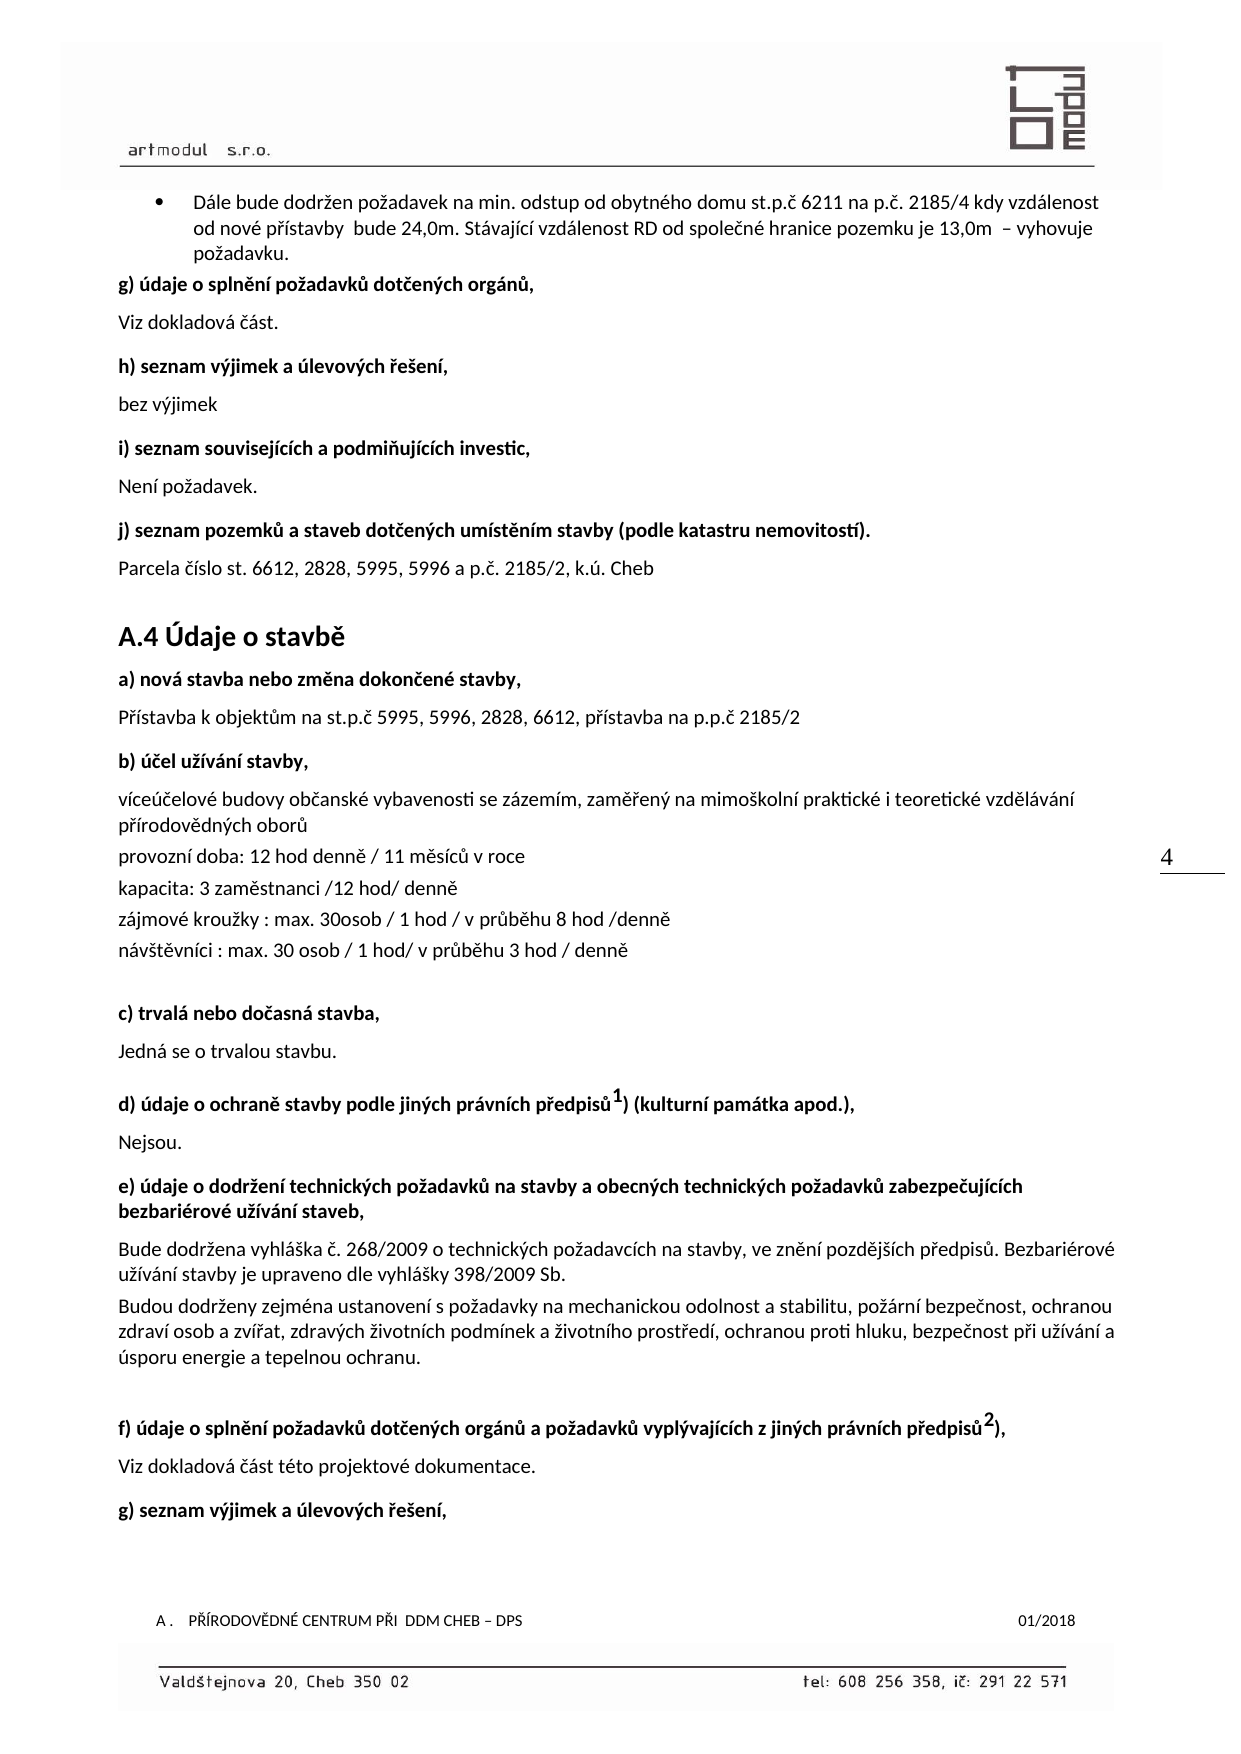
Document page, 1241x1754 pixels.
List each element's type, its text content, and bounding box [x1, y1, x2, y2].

text c) trvalá nebo dočasná stavba, [118, 1000, 1122, 1026]
text e) údaje o dodržení technických požadavků na stavby a obecných technických požadavků zabezpečujících bezbariérové užívání staveb, [118, 1173, 1122, 1224]
text Nejsou. [118, 1129, 1122, 1154]
text d) údaje o ochraně stavby podle jiných právních předpisů1) (kulturní památka apod.), [118, 1082, 1122, 1116]
text b) účel užívání stavby, [118, 749, 1122, 774]
text návštěvníci : max. 30 osob / 1 hod/ v průběhu 3 hod / denně [118, 937, 1122, 963]
text f) údaje o splnění požadavků dotčených orgánů a požadavků vyplývajících z jiných právních předpisů2), [118, 1407, 1122, 1441]
text Viz dokladová část této projektové dokumentace. [118, 1453, 1122, 1479]
text a) nová stavba nebo změna dokončené stavby, [118, 667, 1122, 692]
text Bude dodržena vyhláška č. 268/2009 o technických požadavcích na stavby, ve znění pozdějších předpisů. Bezbariérové užívání stavby je upraveno dle vyhlášky 398/2009 Sb. [118, 1236, 1122, 1287]
list Dále bude dodržen požadavek na min. odstup od obytného domu st.p.č 6211 na p.č. 2185/4 kdy vzdálenost od nové přístavby bude 24,0m. Stávající vzdálenost RD od společné hranice pozemku je 13,0m – vyhovuje požadavku. [156, 174, 1122, 266]
text j) seznam pozemků a staveb dotčených umístěním stavby (podle katastru nemovitostí). [118, 517, 1122, 543]
text zájmové kroužky : max. 30osob / 1 hod / v průběhu 8 hod /denně [118, 906, 1122, 931]
text g) seznam výjimek a úlevových řešení, [118, 1497, 1122, 1523]
text h) seznam výjimek a úlevových řešení, [118, 353, 1122, 379]
picture [60, 42, 1163, 190]
text kapacita: 3 zaměstnanci /12 hod/ denně [118, 875, 1122, 900]
text Parcela číslo st. 6612, 2828, 5995, 5996 a p.č. 2185/2, k.ú. Cheb [118, 555, 1122, 581]
text provozní doba: 12 hod denně / 11 měsíců v roce [118, 843, 1122, 869]
text bez výjimek [118, 391, 1122, 417]
text Viz dokladová část. [118, 309, 1122, 335]
text i) seznam souvisejících a podmiňujících investic, [118, 436, 1122, 461]
subtitle A.4 Údaje o stavbě [118, 618, 1122, 654]
picture [118, 1643, 1114, 1711]
text Není požadavek. [118, 473, 1122, 499]
text Jedná se o trvalou stavbu. [118, 1038, 1122, 1063]
text Budou dodrženy zejména ustanovení s požadavky na mechanickou odolnost a stabilitu, požární bezpečnost, ochranou zdraví osob a zvířat, zdravých životních podmínek a životního prostředí, ochranou proti hluku, bezpečnost při užívání a úsporu energie a tepelnou ochranu. [118, 1293, 1122, 1369]
text Přístavba k objektům na st.p.č 5995, 5996, 2828, 6612, přístavba na p.p.č 2185/2 [118, 704, 1122, 730]
text g) údaje o splnění požadavků dotčených orgánů, [118, 272, 1122, 297]
text víceúčelové budovy občanské vybavenosti se zázemím, zaměřený na mimoškolní praktické i teoretické vzdělávání přírodovědných oborů [118, 787, 1122, 837]
